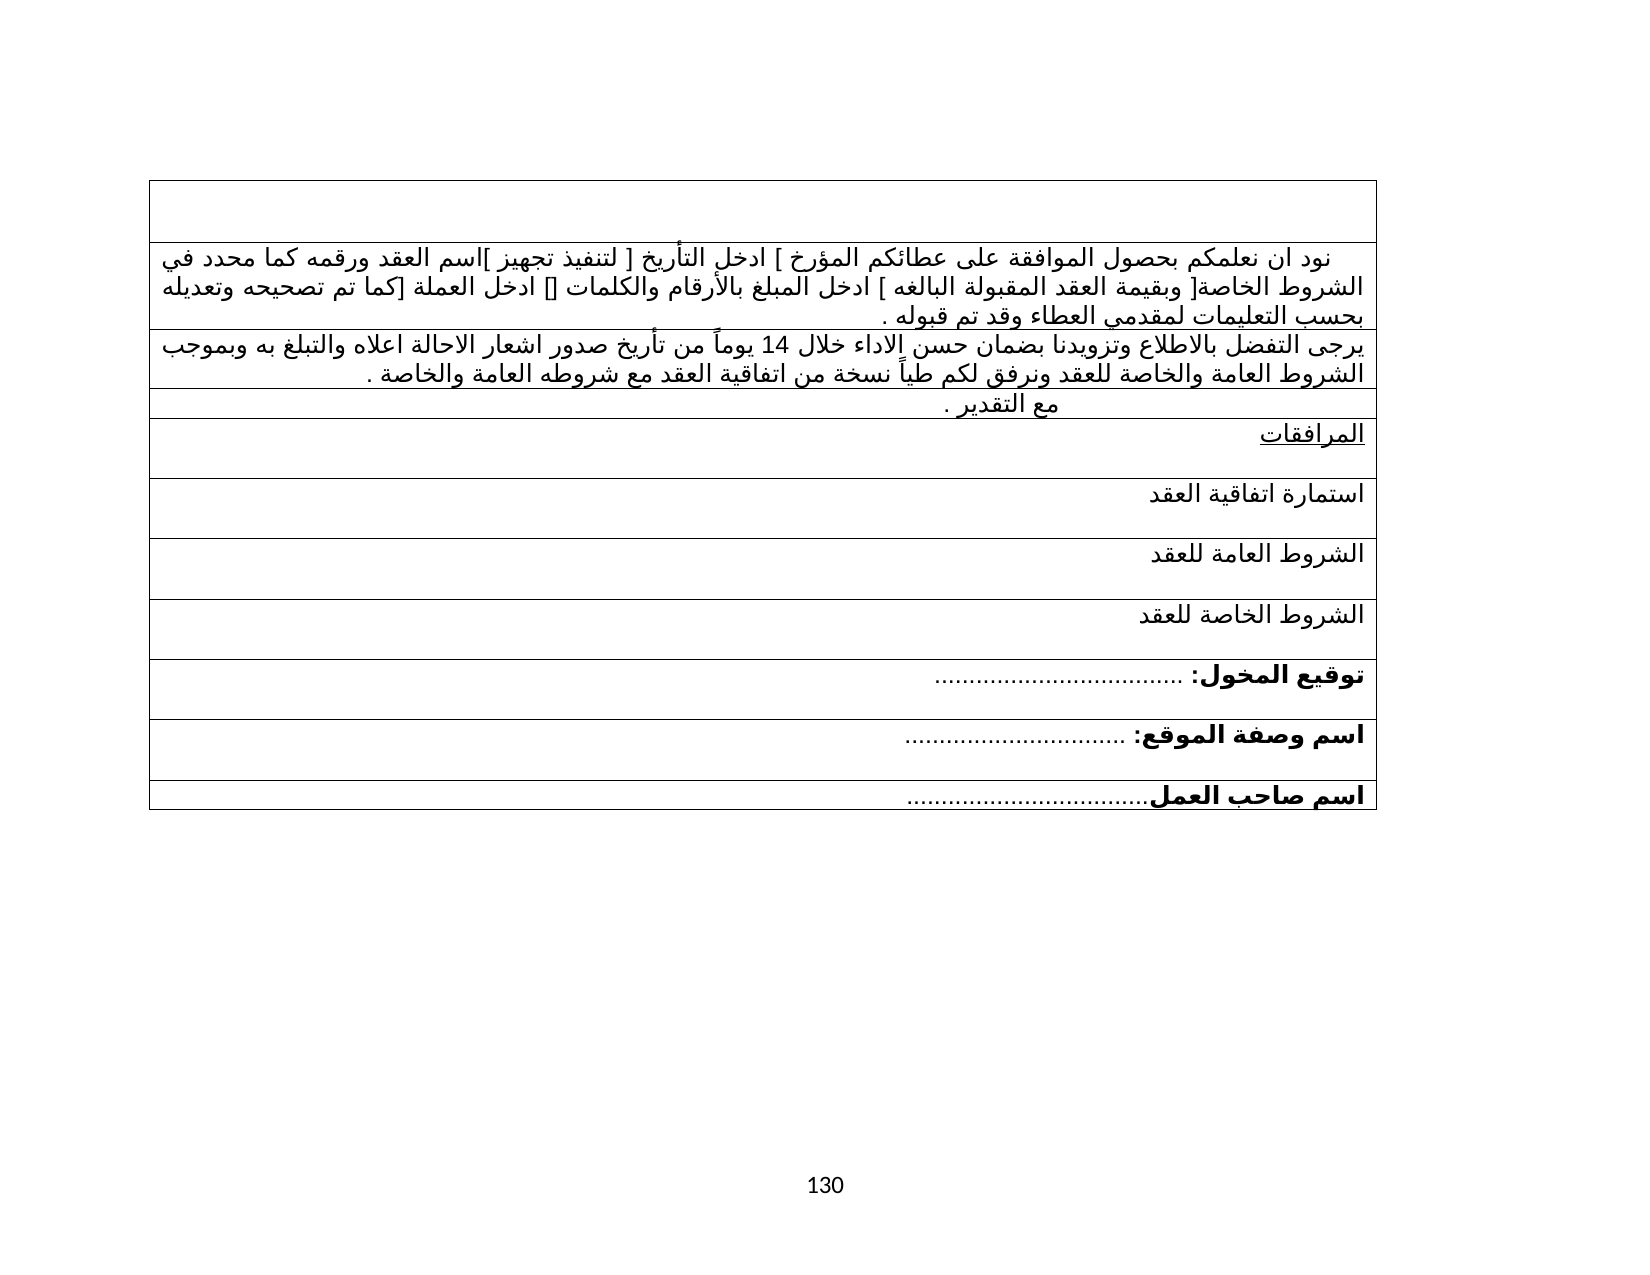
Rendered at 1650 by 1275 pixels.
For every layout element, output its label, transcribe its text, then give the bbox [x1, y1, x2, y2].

table_cell مع التقدير . [150, 389, 1376, 418]
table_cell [150, 181, 1376, 242]
table_cell نود ان نعلمكم بحصول الموافقة على عطائكم المؤرخ ] ادخل التأريخ [ لتنفيذ تجهيز ]اسم العقد ورقمه كما محدد في الشروط الخاصة[ وبقيمة العقد المقبولة البالغه ] ادخل المبلغ بالأرقام والكلمات [] ادخل العملة [كما تم تصحيحه وتعديله بحسب التعليمات لمقدمي العطاء وقد تم قبوله . [150, 243, 1376, 329]
table_cell اسم صاحب العمل................................... [150, 781, 1376, 809]
table_cell استمارة اتفاقية العقد [150, 479, 1376, 538]
table_cell الشروط العامة للعقد [150, 539, 1376, 599]
table_cell توقيع المخول: .................................... [150, 660, 1376, 719]
table_cell اسم وصفة الموقع: ................................ [150, 720, 1376, 779]
table_cell الشروط الخاصة للعقد [150, 600, 1376, 659]
table_cell المرافقات [150, 419, 1376, 478]
table_cell يرجى التفضل بالاطلاع وتزويدنا بضمان حسن الاداء خلال 14 يوماً من تأريخ صدور اشعار الاحالة اعلاه والتبلغ به وبموجب الشروط العامة والخاصة للعقد ونرفق لكم طياً نسخة من اتفاقية العقد مع شروطه العامة والخاصة . [150, 330, 1376, 388]
